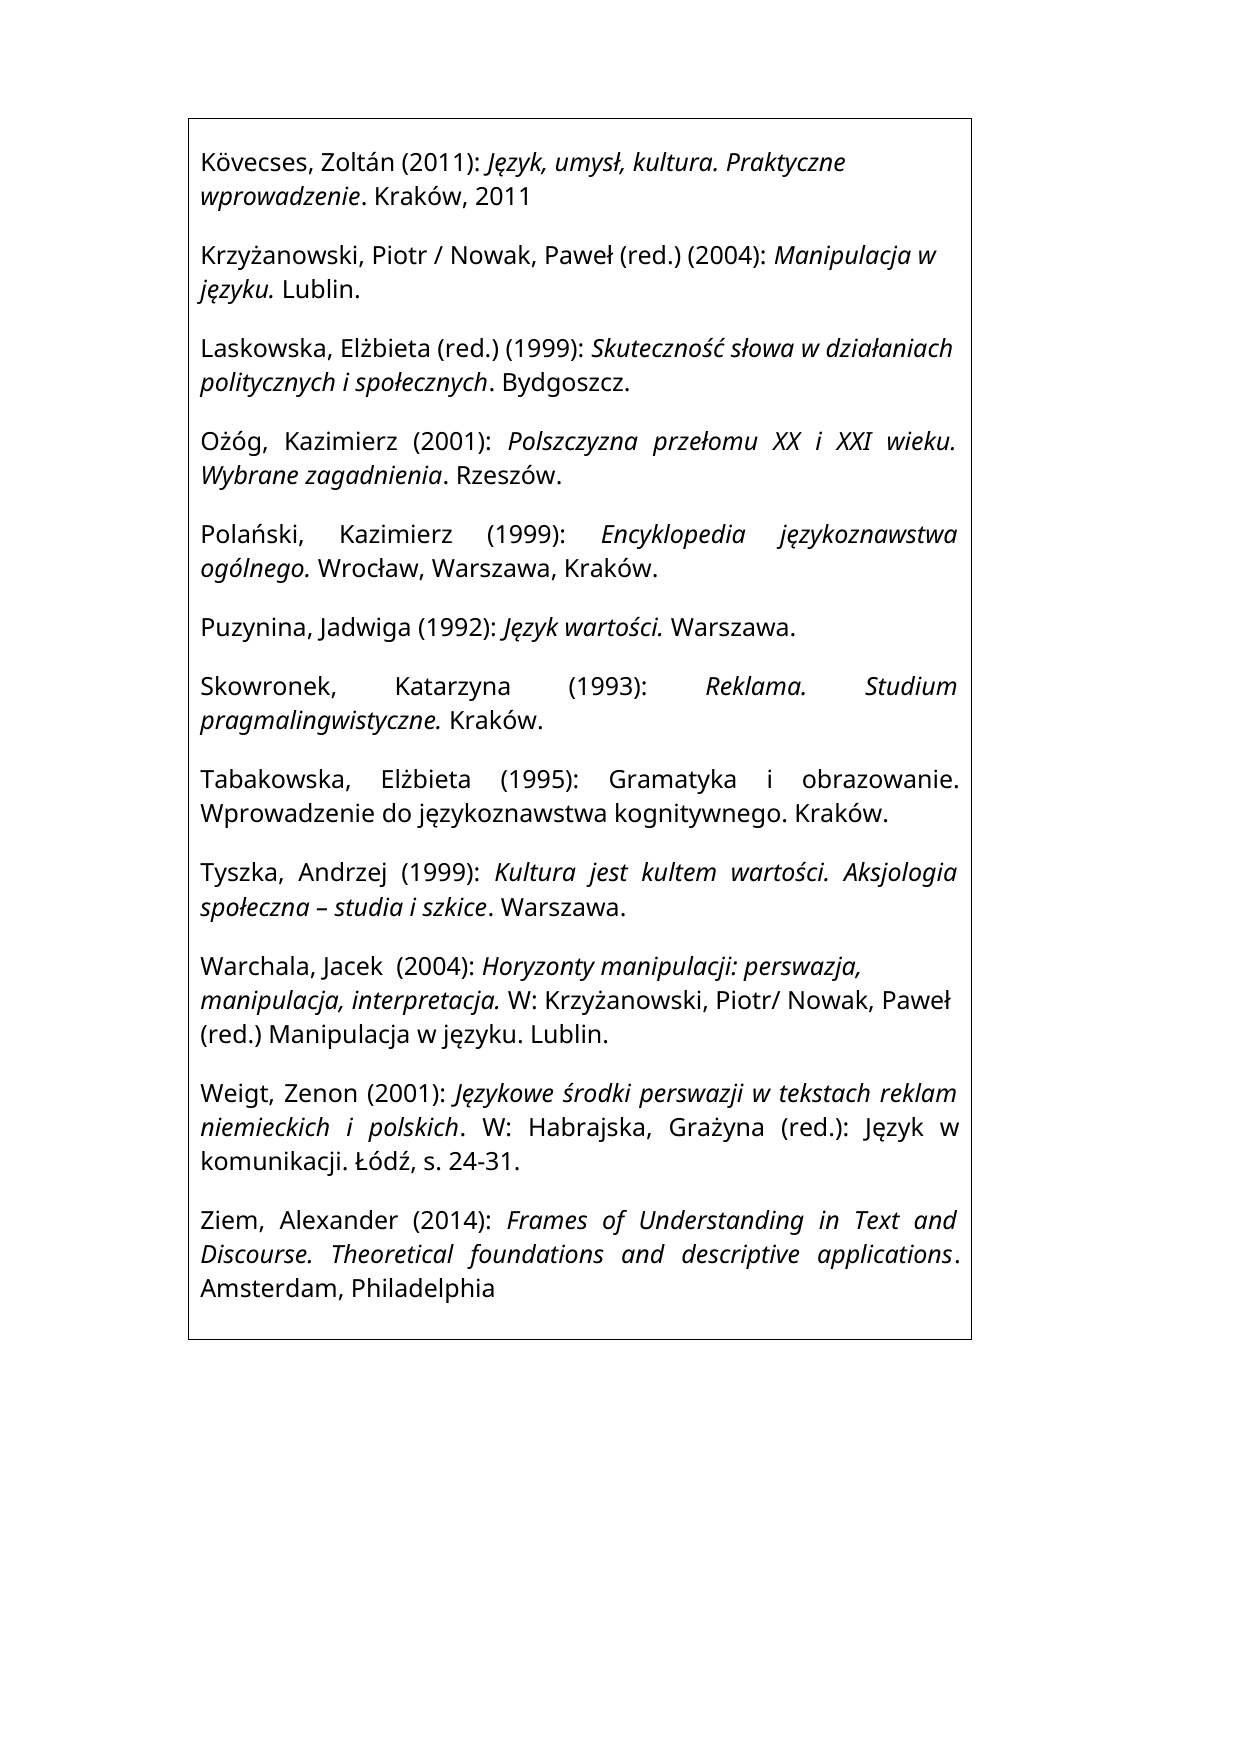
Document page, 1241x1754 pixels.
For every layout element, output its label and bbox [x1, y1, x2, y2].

table_header [189, 119, 971, 1339]
